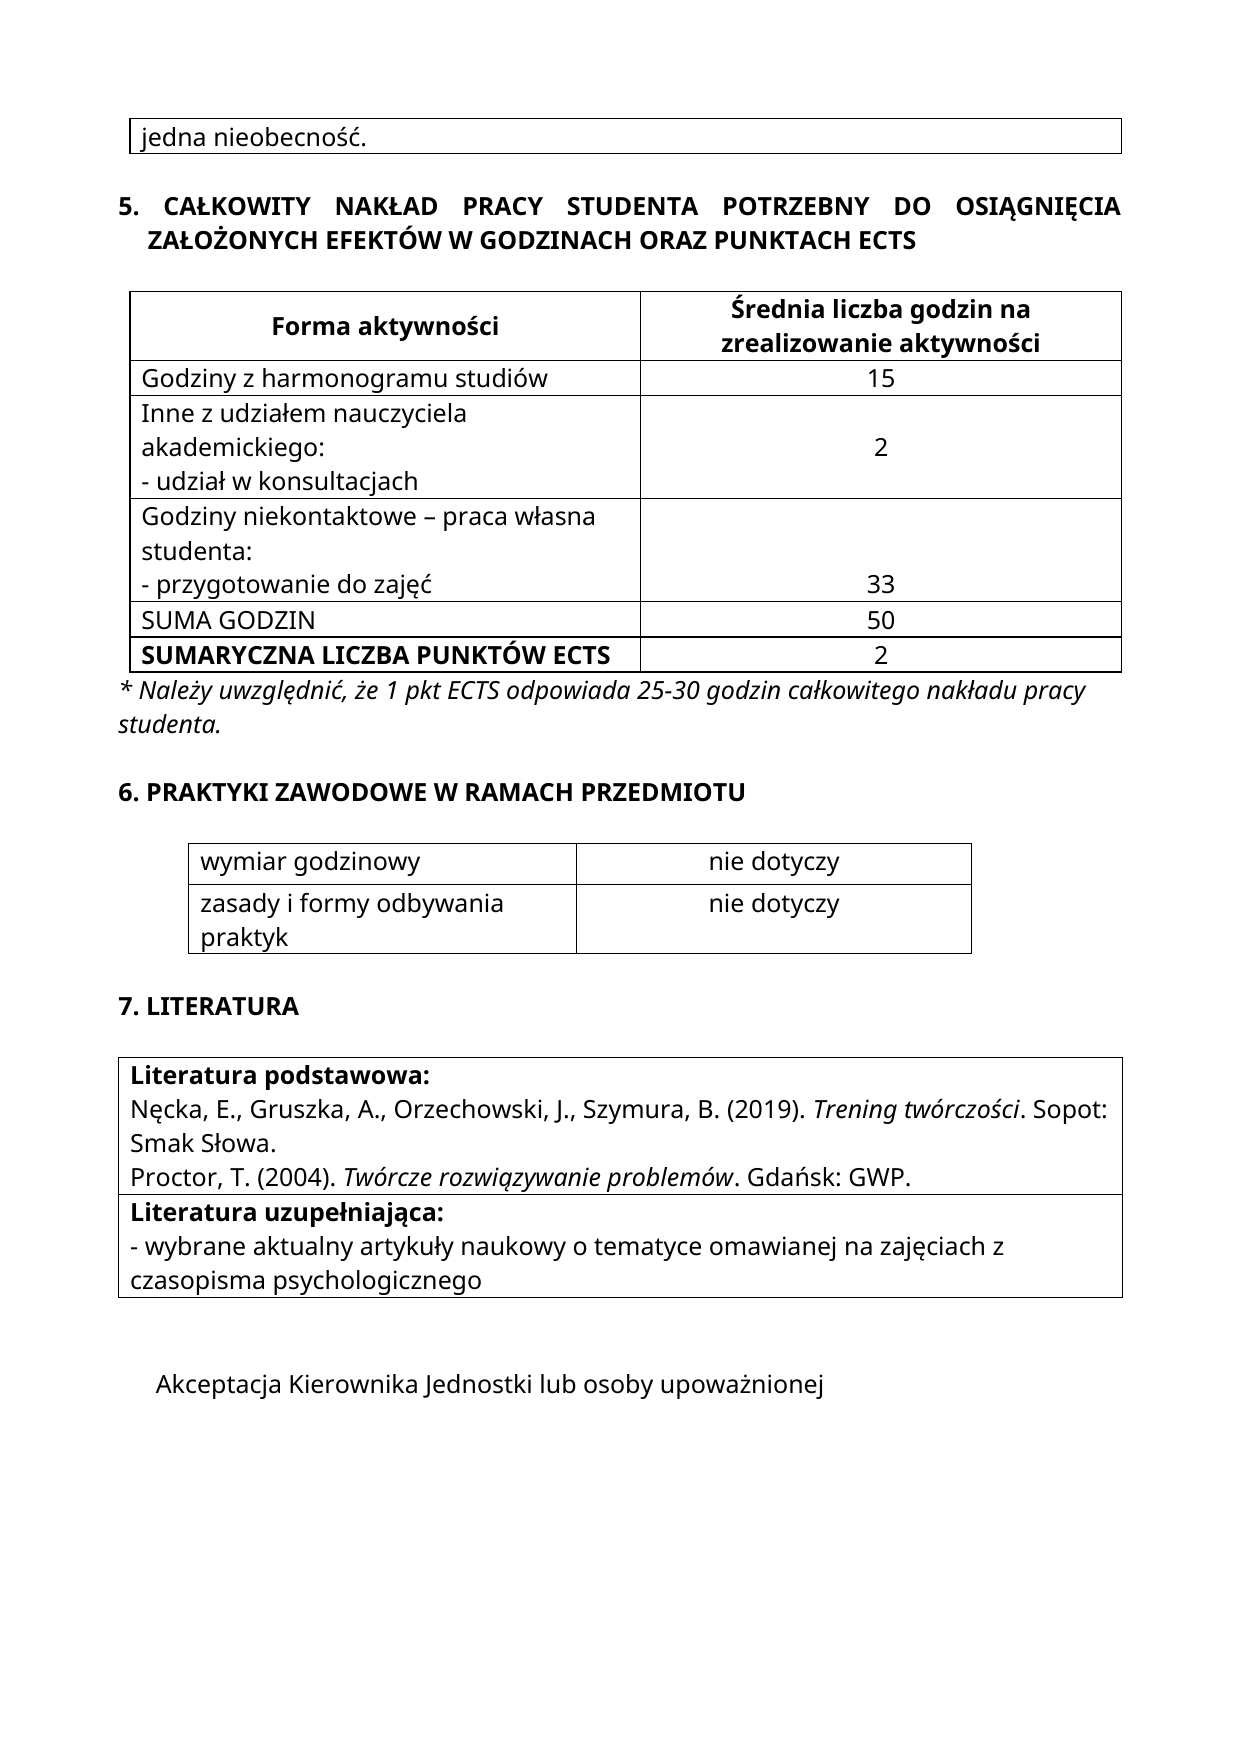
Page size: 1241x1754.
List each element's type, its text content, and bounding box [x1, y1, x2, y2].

table_cell 50 [641, 602, 1121, 636]
table_header Forma aktywności [131, 292, 640, 360]
table_cell Godziny niekontaktowe – praca własna studenta: - przygotowanie do zajęć [131, 499, 640, 601]
table_header Średnia liczba godzin na zrealizowanie aktywności [641, 292, 1121, 360]
table_cell Inne z udziałem nauczyciela akademickiego: - udział w konsultacjach [131, 396, 640, 498]
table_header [131, 119, 1121, 153]
table_header Literatura podstawowa: Nęcka, E., Gruszka, A., Orzechowski, J., Szymura, B. (2019). Trening twórczości. Sopot: Smak Słowa. Proctor, T. (2004). Twórcze rozwiązywanie problemów. Gdańsk: GWP. [119, 1058, 1122, 1194]
table_cell zasady i formy odbywania praktyk [189, 885, 576, 953]
table_header wymiar godzinowy [189, 844, 576, 884]
table_cell Godziny z harmonogramu studiów [131, 361, 640, 395]
text Akceptacja Kierownika Jednostki lub osoby upoważnionej [156, 1366, 1122, 1400]
table_cell SUMARYCZNA LICZBA PUNKTÓW ECTS [131, 638, 640, 671]
table_cell nie dotyczy [577, 885, 971, 953]
text 7. LITERATURA [118, 988, 1122, 1022]
table_cell 15 [641, 361, 1121, 395]
text 6. PRAKTYKI ZAWODOWE W RAMACH PRZEDMIOTU [118, 775, 1122, 809]
table_cell SUMA GODZIN [131, 602, 640, 636]
table_cell Literatura uzupełniająca: - wybrane aktualny artykuły naukowy o tematyce omawianej na zajęciach z czasopisma psychologicznego [119, 1195, 1122, 1297]
text * Należy uwzględnić, że 1 pkt ECTS odpowiada 25-30 godzin całkowitego nakładu pracy studenta. [118, 672, 1122, 741]
table_cell 33 [641, 499, 1121, 601]
table_cell 2 [641, 396, 1121, 498]
text 5. CAŁKOWITY NAKŁAD PRACY STUDENTA POTRZEBNY DO OSIĄGNIĘCIA ZAŁOŻONYCH EFEKTÓW W GODZINACH ORAZ PUNKTACH ECTS [118, 188, 1122, 256]
table_cell 2 [641, 638, 1121, 671]
table_header nie dotyczy [577, 844, 971, 884]
